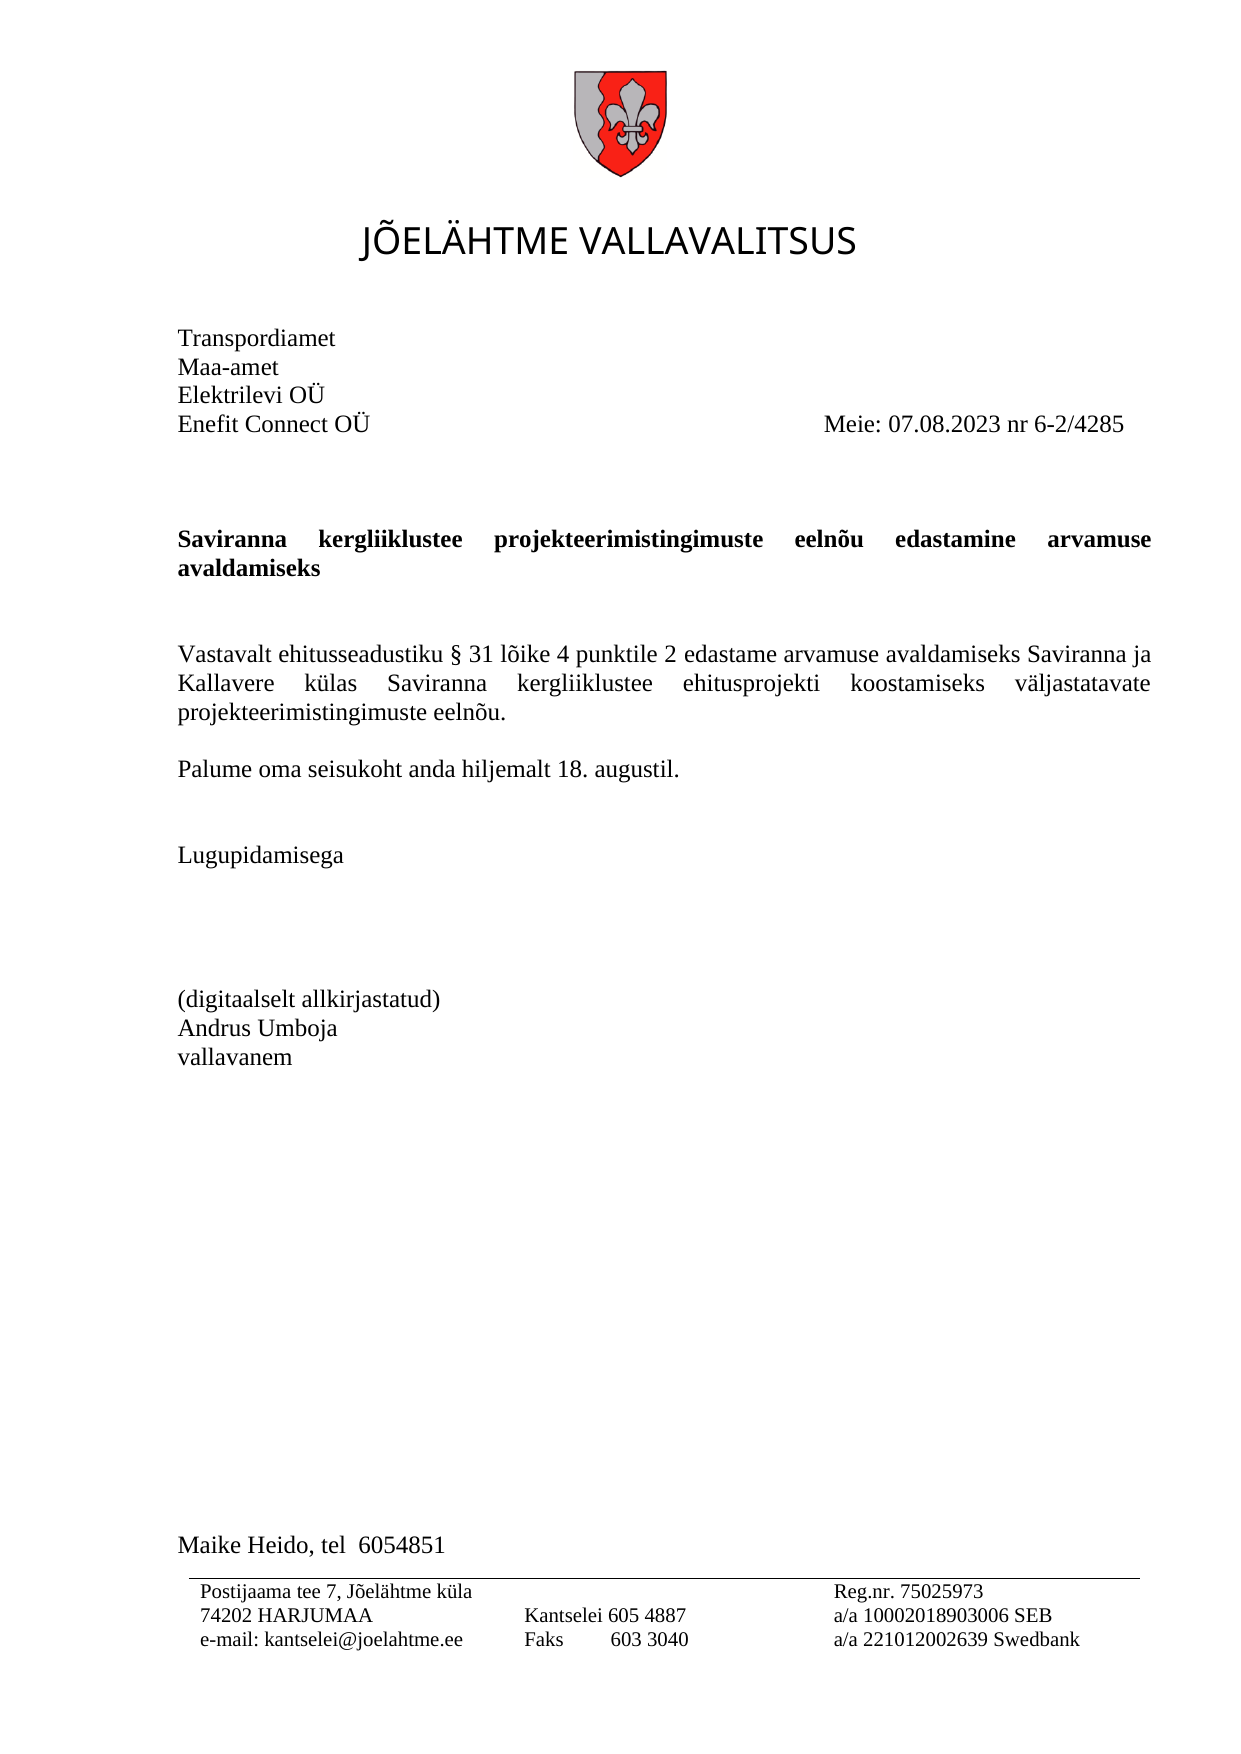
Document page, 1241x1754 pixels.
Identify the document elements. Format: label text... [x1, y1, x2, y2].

text Palume oma seisukoht anda hiljemalt 18. augustil. [177, 754, 1152, 783]
text Maa-amet [177, 352, 1152, 381]
text Transpordiamet [177, 323, 1152, 352]
text vallavanem [177, 1042, 1152, 1071]
text Lugupidamisega [177, 841, 1152, 869]
picture [573, 70, 668, 178]
text Saviranna kergliiklustee projekteerimistingimuste eelnõu edastamine arvamuse avaldamiseks [177, 524, 1152, 582]
text Enefit Connect OÜ Meie: 07.08.2023 nr 6-2/4285 [177, 409, 1152, 438]
text Elektrilevi OÜ [177, 381, 1152, 409]
text Vastavalt ehitusseadustiku § 31 lõike 4 punktile 2 edastame arvamuse avaldamiseks Saviranna ja Kallavere külas Saviranna kergliiklustee ehitusprojekti koostamiseks väljastatavate projekteerimistingimuste eelnõu. [177, 639, 1152, 726]
text Maike Heido, tel 6054851 [177, 1531, 1152, 1559]
subtitle JÕELÄHTME VALLAVALITSUS [177, 214, 1152, 266]
text Andrus Umboja [177, 1013, 1152, 1042]
text (digitaalselt allkirjastatud) [177, 984, 1152, 1013]
